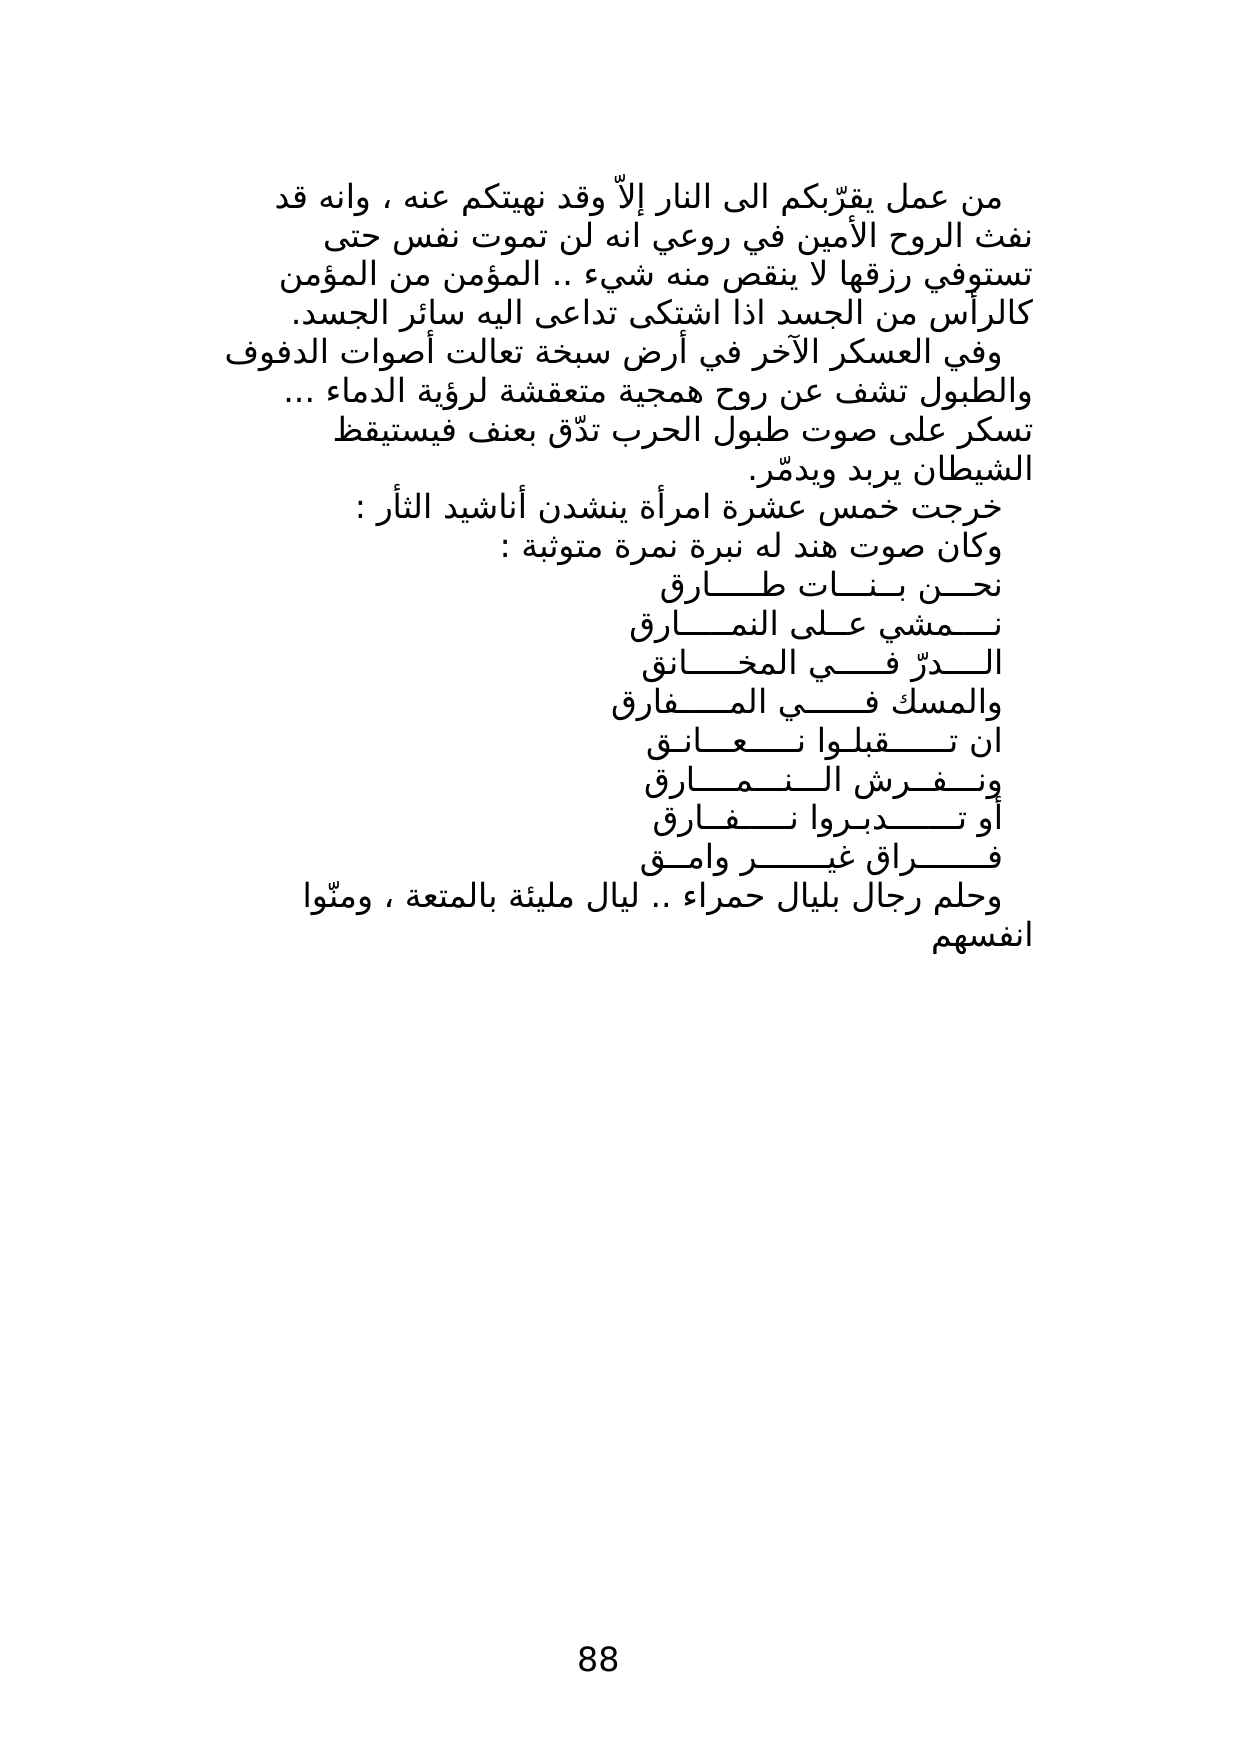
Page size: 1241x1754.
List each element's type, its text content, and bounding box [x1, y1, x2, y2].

text والمسك فــــــي المـــــفارق [222, 682, 1033, 721]
text ونـــفــرش الـــنـــمــــارق [222, 760, 1033, 799]
text نحـــن بــنـــات طـــــارق [222, 566, 1033, 604]
text فـــــــراق غيـــــــر وامــق [222, 838, 1033, 877]
text خرجت خمس عشرة امرأة ينشدن أناشيد الثأر : [222, 488, 1033, 527]
text من عمل يقرّبكم الى النار إلاّ وقد نهيتكم عنه ، وانه قد نفث الروح الأمين في روعي انه لن تموت نفس حتى تستوفي رزقها لا ينقص منه شيء .. المؤمن من المؤمن كالرأس من الجسد اذا اشتكى تداعى اليه سائر الجسد. [222, 177, 1033, 333]
text الــــدرّ فـــــي المخـــــانق [222, 643, 1033, 682]
text وكان صوت هند له نبرة نمرة متوثبة : [222, 527, 1033, 566]
text وحلم رجال بليال حمراء .. ليال مليئة بالمتعة ، ومنّوا انفسهم [222, 877, 1033, 954]
text ان تــــــقبلـوا نـــــعـــانـق [222, 721, 1033, 760]
text نــــمشي عــلى النمـــــارق [222, 604, 1033, 643]
text أو تـــــــدبـروا نـــــفــارق [222, 799, 1033, 838]
text وفي العسكر الآخر في أرض سبخة تعالت أصوات الدفوف والطبول تشف عن روح همجية متعقشة لرؤية الدماء ... تسكر على صوت طبول الحرب تدّق بعنف فيستيقظ الشيطان يربد ويدمّر. [222, 333, 1033, 488]
